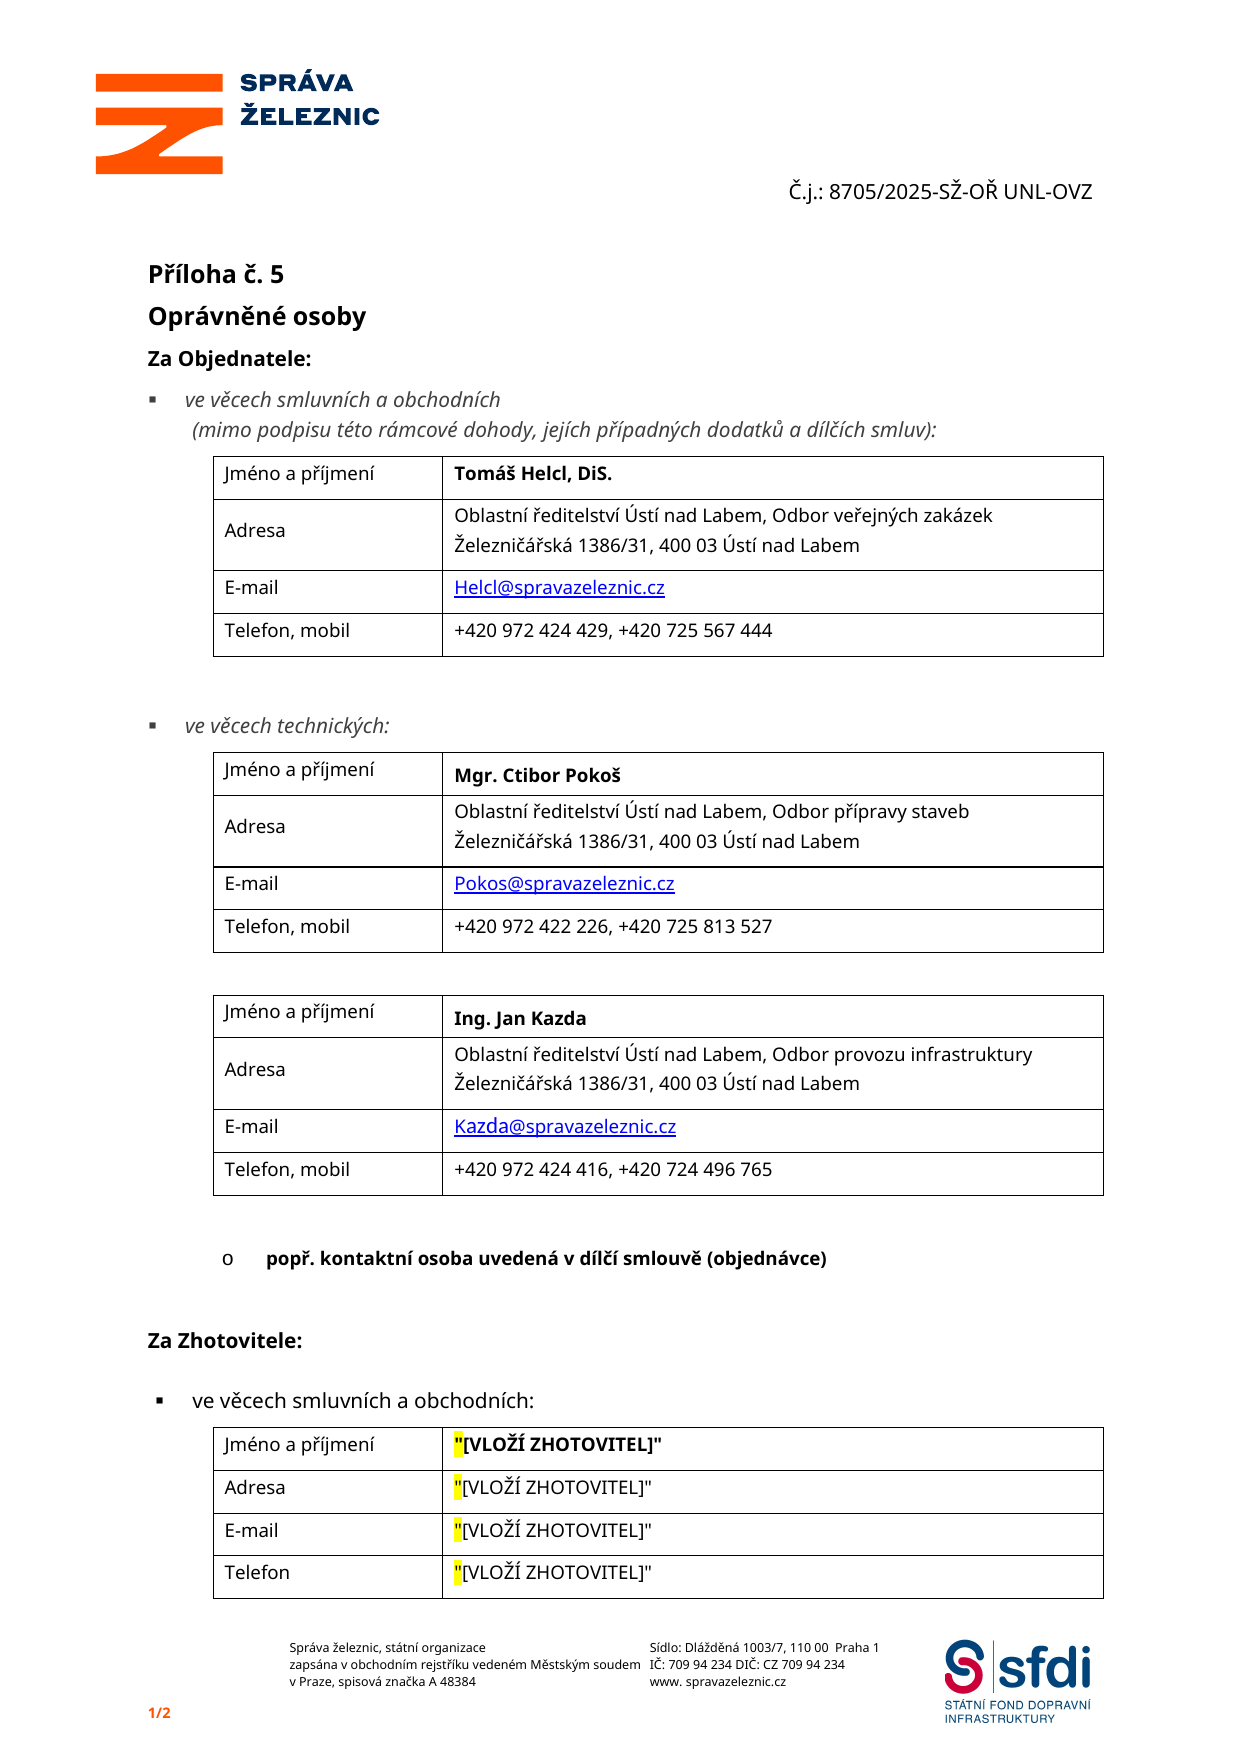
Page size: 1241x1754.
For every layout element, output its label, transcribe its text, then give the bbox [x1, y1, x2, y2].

table_cell Telefon, mobil [214, 910, 442, 952]
table_cell +420 972 422 226, +420 725 813 527 [443, 910, 1103, 952]
table_cell Oblastní ředitelství Ústí nad Labem, Odbor provozu infrastruktury Železničářská 1386/31, 400 03 Ústí nad Labem [443, 1038, 1103, 1109]
table_header Tomáš Helcl, DiS. [443, 457, 1103, 498]
table_cell Adresa [214, 796, 442, 866]
table_cell Telefon, mobil [214, 614, 442, 656]
table_cell [443, 1514, 1103, 1555]
table_cell +420 972 424 429, +420 725 567 444 [443, 614, 1103, 656]
table_header Jméno a příjmení [214, 753, 442, 794]
table_header Jméno a příjmení [214, 1428, 442, 1470]
text Oprávněné osoby [148, 302, 1093, 331]
table_cell Helcl@spravazeleznic.cz [443, 571, 1103, 613]
table_header Jméno a příjmení [214, 996, 442, 1037]
table_cell E-mail [214, 1110, 442, 1152]
picture [945, 1638, 1091, 1723]
subtitle ve věcech smluvních a obchodních [148, 385, 1093, 414]
table_cell E-mail [214, 571, 442, 613]
text Příloha č. 5 [148, 260, 1093, 289]
table_cell Adresa [214, 500, 442, 570]
text Za Zhotovitele: [148, 1326, 1093, 1354]
table_header [443, 1428, 1103, 1470]
table_header Mgr. Ctibor Pokoš [443, 753, 1103, 794]
table_cell +420 972 424 416, +420 724 496 765 [443, 1153, 1103, 1194]
table_cell E-mail [214, 868, 442, 909]
table_cell [443, 1471, 1103, 1513]
subtitle (mimo podpisu této rámcové dohody, jejích případných dodatků a dílčích smluv): [192, 414, 1093, 443]
table_header Jméno a příjmení [214, 457, 442, 498]
subtitle ve věcech technických: [148, 710, 1093, 739]
table_cell Oblastní ředitelství Ústí nad Labem, Odbor veřejných zakázek Železničářská 1386/31, 400 03 Ústí nad Labem [443, 500, 1103, 570]
table_cell Oblastní ředitelství Ústí nad Labem, Odbor přípravy staveb Železničářská 1386/31, 400 03 Ústí nad Labem [443, 796, 1103, 866]
table_cell E-mail [214, 1514, 442, 1555]
table_cell Adresa [214, 1471, 442, 1513]
list popř. kontaktní osoba uvedená v dílčí smlouvě (objednávce) [221, 1246, 1093, 1272]
table_cell Telefon, mobil [214, 1153, 442, 1194]
table_cell Kazda@spravazeleznic.cz [443, 1110, 1103, 1152]
table_cell Telefon [214, 1556, 442, 1598]
table_header Ing. Jan Kazda [443, 996, 1103, 1037]
text Za Objednatele: [148, 343, 1093, 372]
list ve věcech smluvních a obchodních: [154, 1383, 1093, 1415]
table_cell [443, 1556, 1103, 1598]
table_cell Pokos@spravazeleznic.cz [443, 868, 1103, 909]
table_cell Adresa [214, 1038, 442, 1109]
